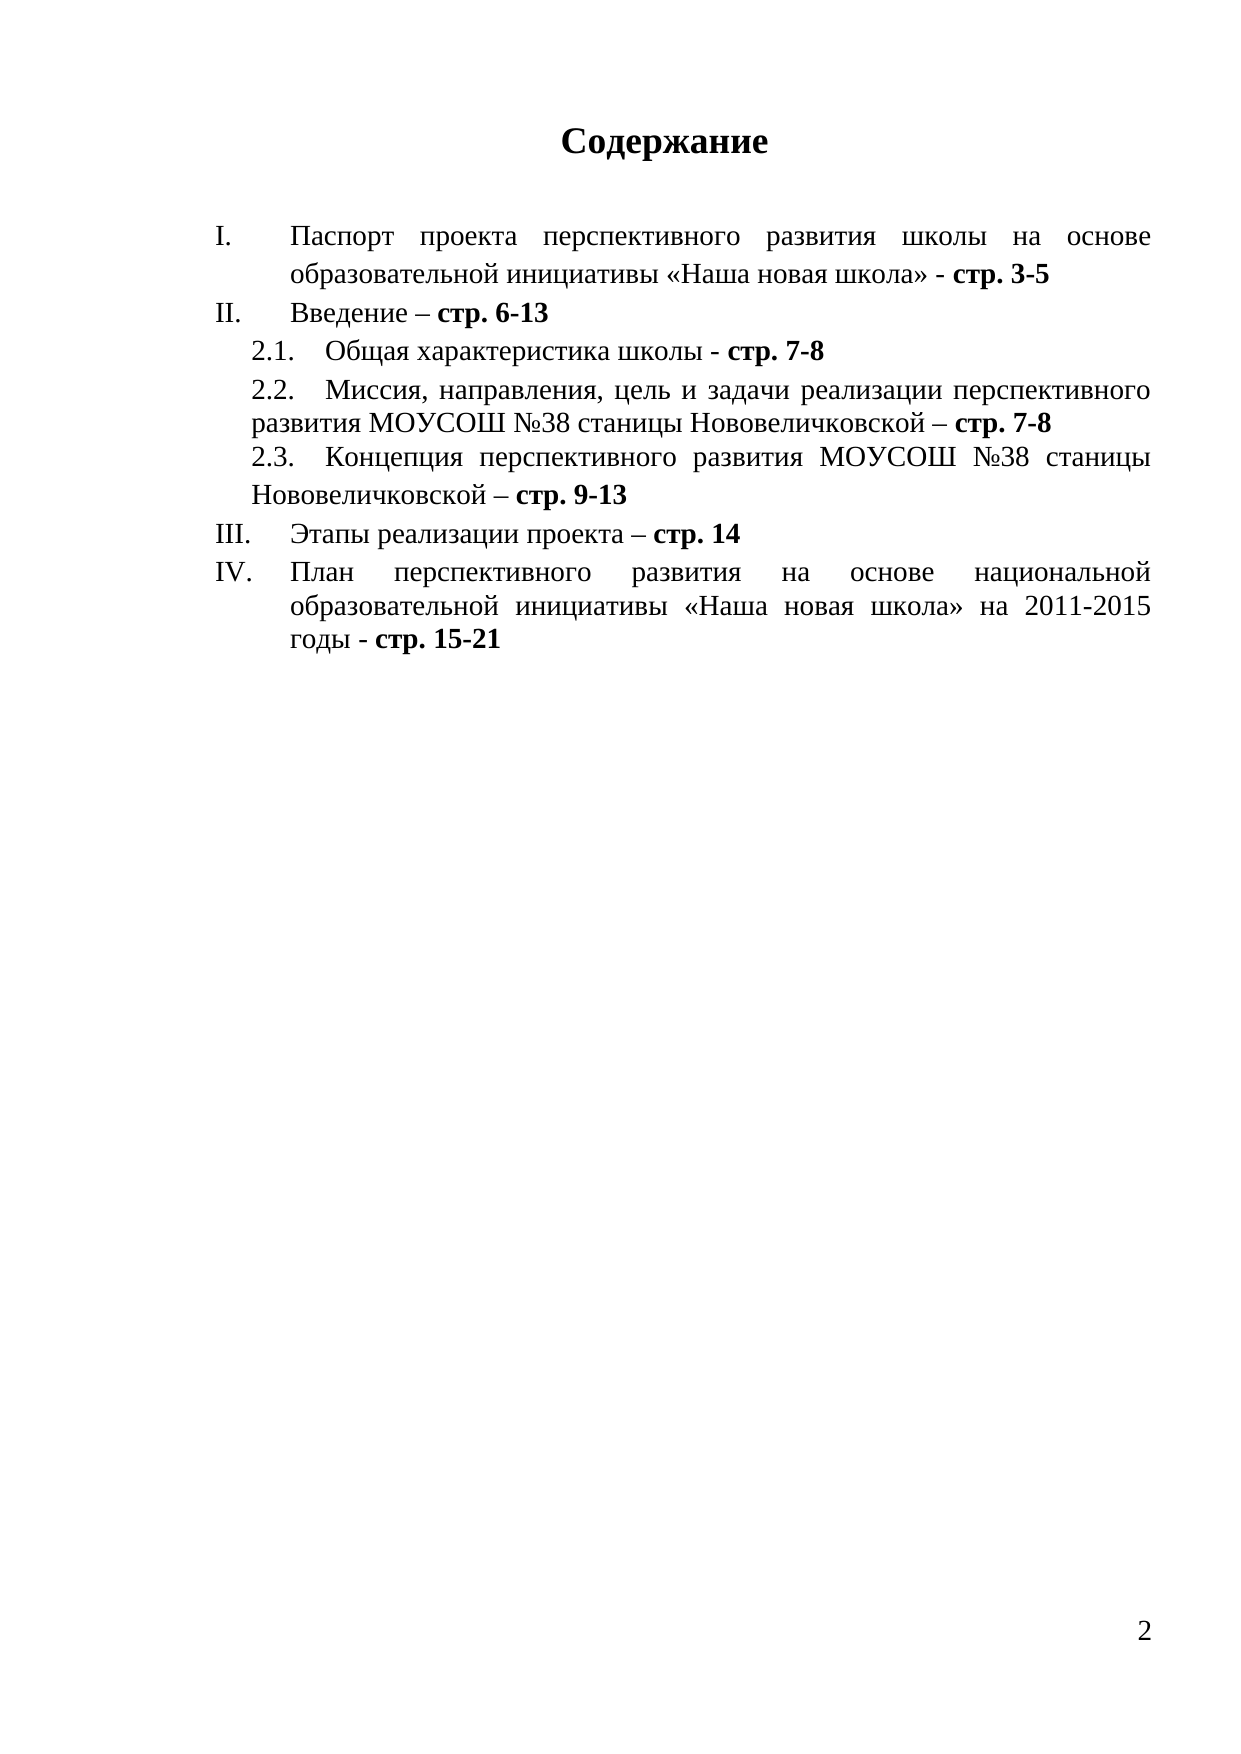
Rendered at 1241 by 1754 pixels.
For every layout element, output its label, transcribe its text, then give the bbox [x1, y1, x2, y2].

list Общая характеристика школы - стр. 7-8 [251, 333, 1152, 367]
list Концепция перспективного развития МОУСОШ №38 станицы Нововеличковской – стр. 9-13 [251, 439, 1152, 511]
list План перспективного развития на основе национальной образовательной инициативы «Наша новая школа» на 2011-2015 годы - стр. 15-21 [215, 554, 1152, 655]
list Введение – стр. 6-13 [215, 295, 1152, 328]
text Содержание [177, 118, 1152, 161]
list Этапы реализации проекта – стр. 14 [215, 516, 1152, 549]
list Миссия, направления, цель и задачи реализации перспективного развития МОУСОШ №38 станицы Нововеличковской – стр. 7-8 [251, 372, 1152, 439]
subtitle Паспорт проекта перспективного развития школы на основе образовательной инициативы «Наша новая школа» - стр. 3-5 [215, 218, 1152, 290]
